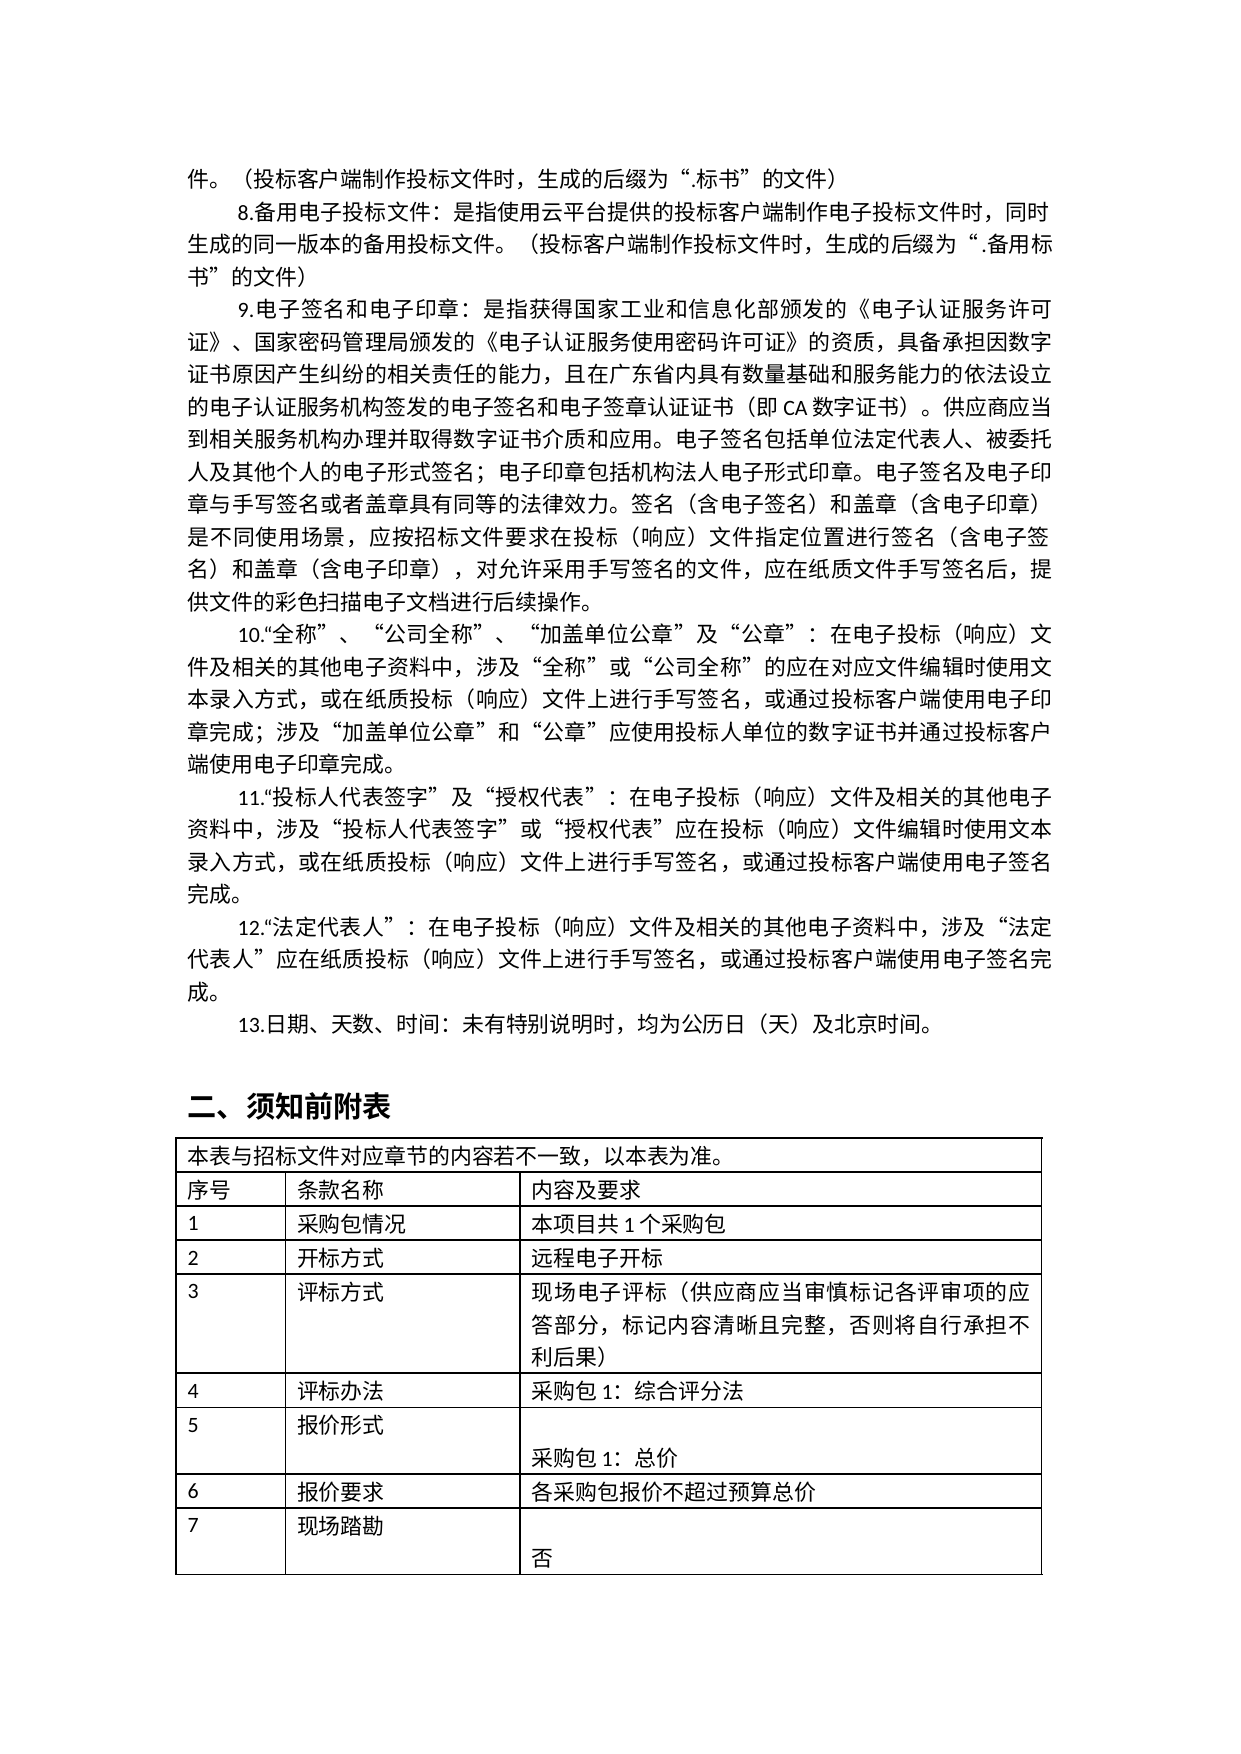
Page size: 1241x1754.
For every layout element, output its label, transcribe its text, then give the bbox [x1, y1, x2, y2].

table_cell 现场电子评标（供应商应当审慎标记各评审项的应答部分，标记内容清晰且完整，否则将自行承担不利后果） [521, 1275, 1041, 1372]
table_cell 5 [177, 1408, 285, 1473]
table_cell 采购包1：总价 [521, 1408, 1041, 1473]
table_cell 本项目共1个采购包 [521, 1207, 1041, 1239]
table_cell 采购包1：综合评分法 [521, 1374, 1041, 1406]
table_cell 7 [177, 1509, 285, 1573]
table_cell 序号 [177, 1173, 285, 1205]
text 9.电子签名和电子印章：是指获得国家工业和信息化部颁发的《电子认证服务许可证》、国家密码管理局颁发的《电子认证服务使用密码许可证》的资质，具备承担因数字证书原因产生纠纷的相关责任的能力，且在广东省内具有数量基础和服务能力的依法设立的电子认证服务机构签发的电子签名和电子签章认证证书（即CA数字证书）。供应商应当到相关服务机构办理并取得数字证书介质和应用。电子签名包括单位法定代表人、被委托人及其他个人的电子形式签名；电子印章包括机构法人电子形式印章。电子签名及电子印章与手写签名或者盖章具有同等的法律效力。签名（含电子签名）和盖章（含电子印章）是不同使用场景，应按招标文件要求在投标（响应）文件指定位置进行签名（含电子签名）和盖章（含电子印章），对允许采用手写签名的文件，应在纸质文件手写签名后，提供文件的彩色扫描电子文档进行后续操作。 [187, 292, 1053, 617]
text 10.“全称”、“公司全称”、“加盖单位公章”及“公章”：在电子投标（响应）文件及相关的其他电子资料中，涉及“全称”或“公司全称”的应在对应文件编辑时使用文本录入方式，或在纸质投标（响应）文件上进行手写签名，或通过投标客户端使用电子印章完成；涉及“加盖单位公章”和“公章”应使用投标人单位的数字证书并通过投标客户端使用电子印章完成。 [187, 617, 1053, 779]
table_cell 6 [177, 1475, 285, 1507]
table_cell 报价形式 [286, 1408, 519, 1473]
table_cell 现场踏勘 [286, 1509, 519, 1573]
table_cell 远程电子开标 [521, 1241, 1041, 1273]
text 12.“法定代表人”：在电子投标（响应）文件及相关的其他电子资料中，涉及“法定代表人”应在纸质投标（响应）文件上进行手写签名，或通过投标客户端使用电子签名完成。 [187, 909, 1053, 1007]
table_cell 开标方式 [286, 1241, 519, 1273]
table_cell 采购包情况 [286, 1207, 519, 1239]
table_cell 1 [177, 1207, 285, 1239]
text 8.备用电子投标文件：是指使用云平台提供的投标客户端制作电子投标文件时，同时生成的同一版本的备用投标文件。（投标客户端制作投标文件时，生成的后缀为“.备用标书”的文件） [187, 194, 1053, 292]
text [187, 162, 1053, 194]
table_cell 条款名称 [286, 1173, 519, 1205]
text 11.“投标人代表签字”及“授权代表”：在电子投标（响应）文件及相关的其他电子资料中，涉及“投标人代表签字”或“授权代表”应在投标（响应）文件编辑时使用文本录入方式，或在纸质投标（响应）文件上进行手写签名，或通过投标客户端使用电子签名完成。 [187, 779, 1053, 909]
table_cell 4 [177, 1374, 285, 1406]
table_cell 2 [177, 1241, 285, 1273]
table_cell 否 [521, 1509, 1041, 1573]
table_cell 内容及要求 [521, 1173, 1041, 1205]
text 二、须知前附表 [187, 1072, 1053, 1137]
table_cell 3 [177, 1275, 285, 1372]
table_cell 报价要求 [286, 1475, 519, 1507]
table_cell 各采购包报价不超过预算总价 [521, 1475, 1041, 1507]
table_header 本表与招标文件对应章节的内容若不一致，以本表为准。 [177, 1139, 1041, 1171]
table_cell 评标方式 [286, 1275, 519, 1372]
text 13.日期、天数、时间：未有特别说明时，均为公历日（天）及北京时间。 [187, 1007, 1053, 1039]
table_cell 评标办法 [286, 1374, 519, 1406]
